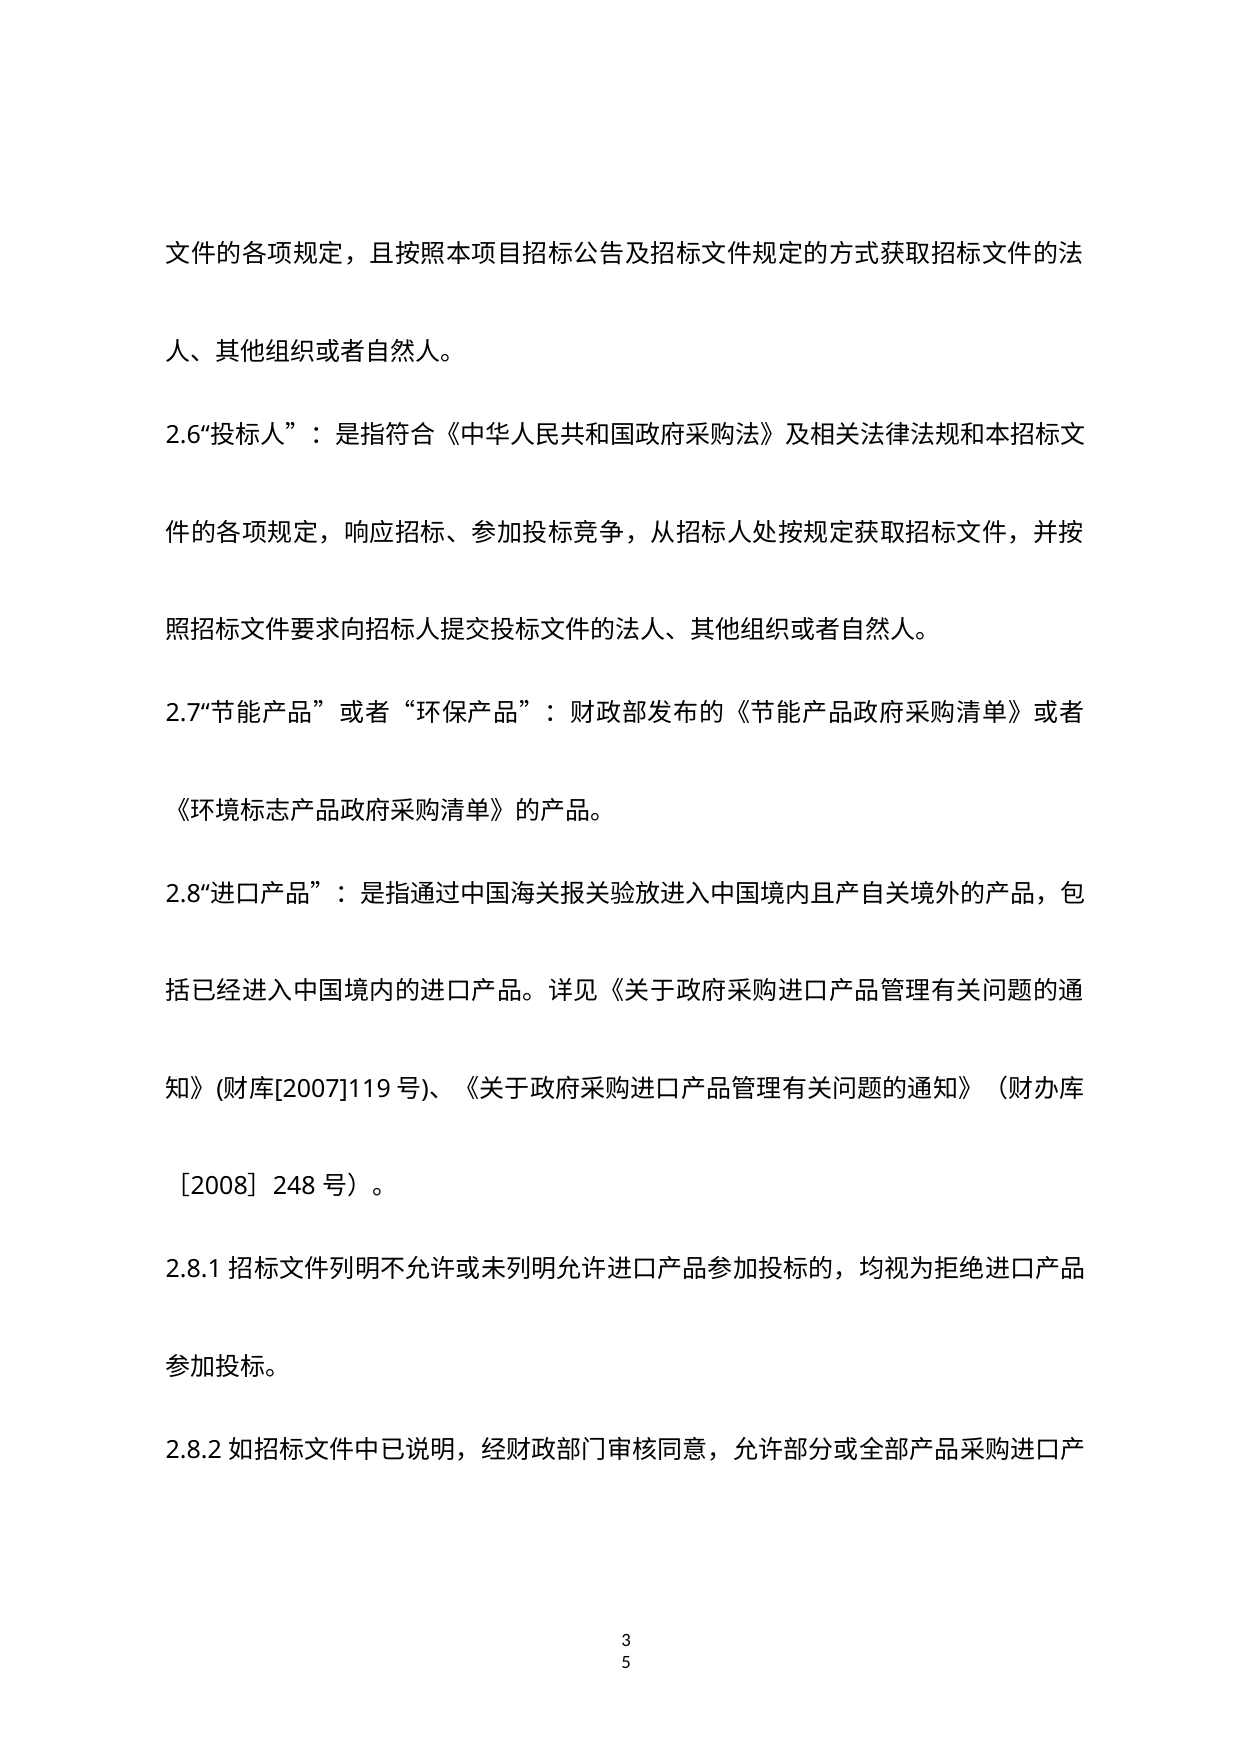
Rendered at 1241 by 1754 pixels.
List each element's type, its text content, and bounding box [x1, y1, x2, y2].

text 2.8“进口产品”：是指通过中国海关报关验放进入中国境内且产自关境外的产品，包括已经进入中国境内的进口产品。详见《关于政府采购进口产品管理有关问题的通知》(财库[2007]119号)、《关于政府采购进口产品管理有关问题的通知》（财办库［2008］248 号）。 [165, 859, 1087, 1216]
text 2.7“节能产品”或者“环保产品”：财政部发布的《节能产品政府采购清单》或者《环境标志产品政府采购清单》的产品。 [165, 678, 1087, 841]
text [165, 1415, 1087, 1480]
text 2.6“投标人”：是指符合《中华人民共和国政府采购法》及相关法律法规和本招标文件的各项规定，响应招标、参加投标竞争，从招标人处按规定获取招标文件，并按照招标文件要求向招标人提交投标文件的法人、其他组织或者自然人。 [165, 400, 1087, 660]
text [165, 219, 1087, 382]
text 2.8.1 招标文件列明不允许或未列明允许进口产品参加投标的，均视为拒绝进口产品参加投标。 [165, 1234, 1087, 1397]
